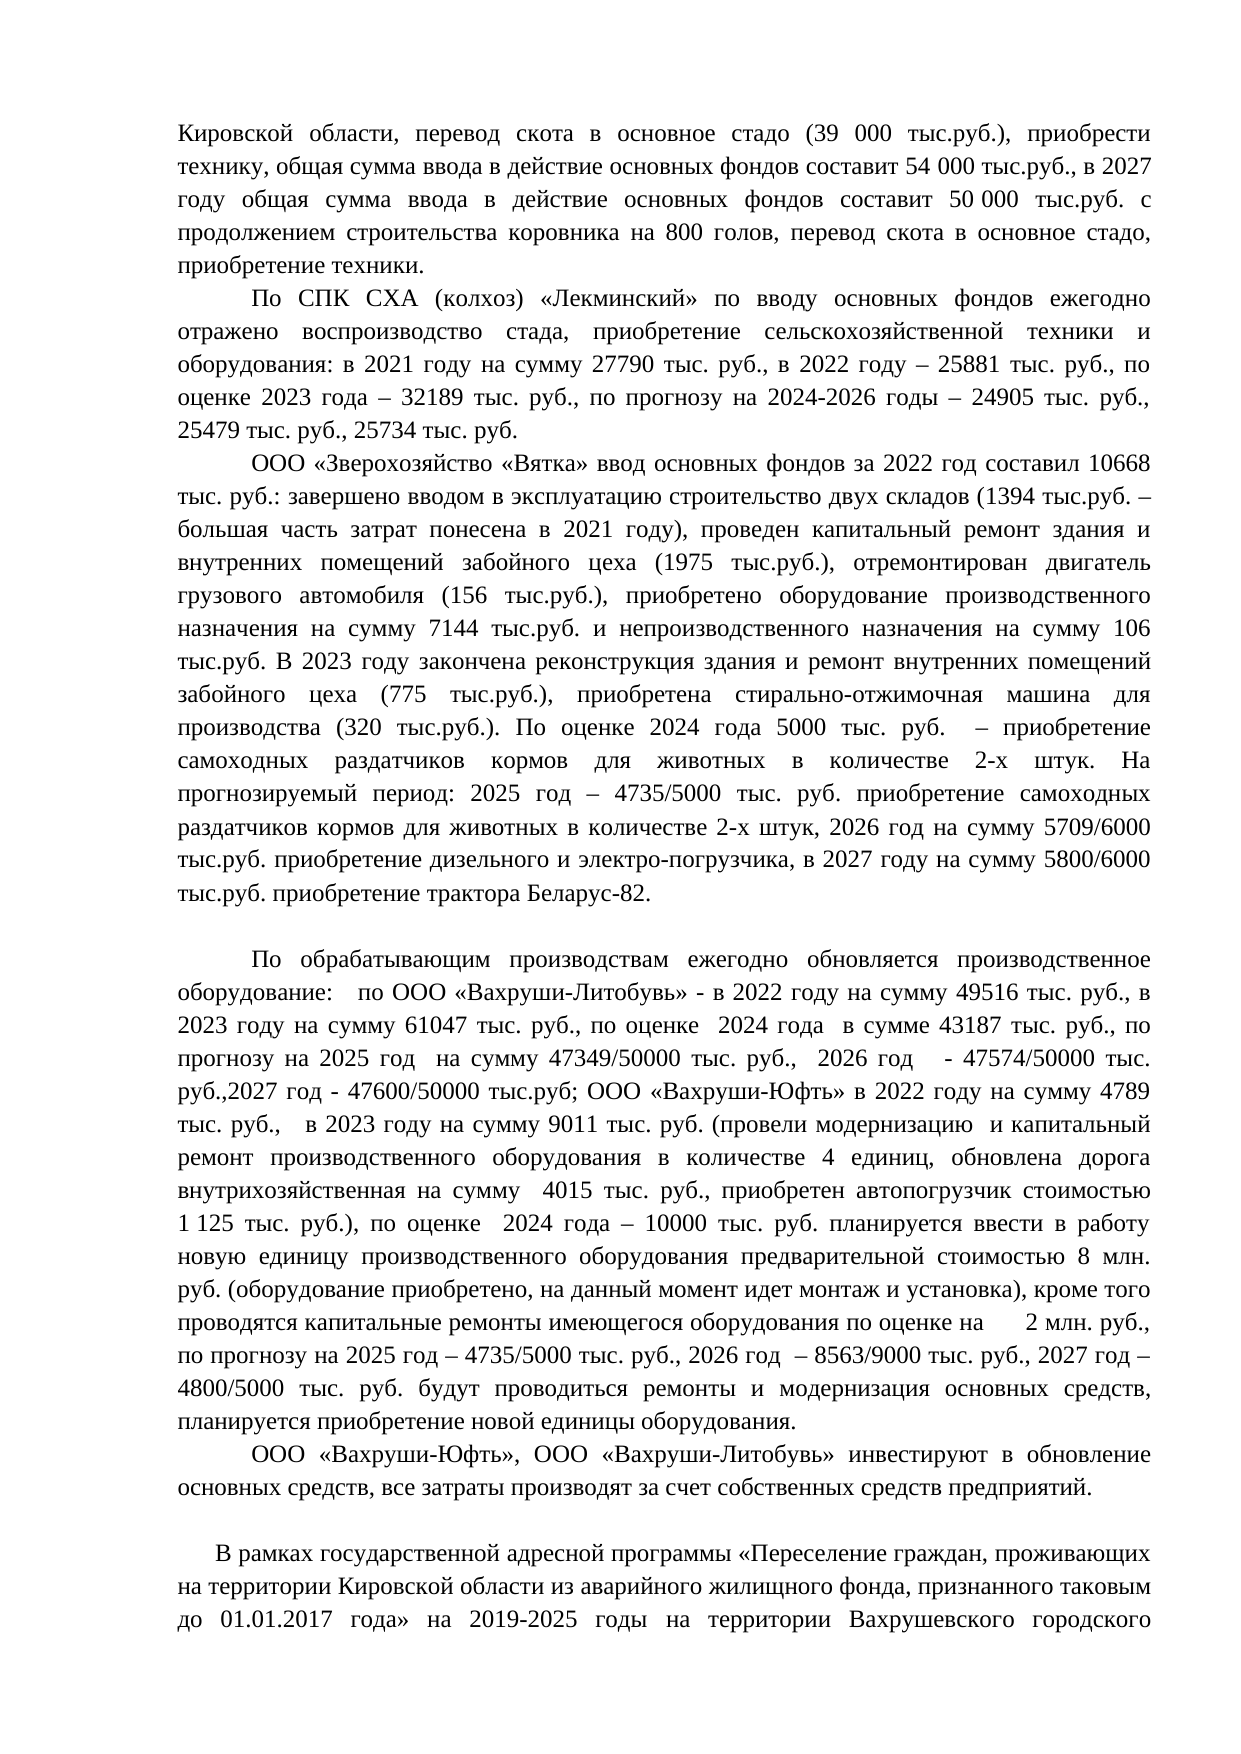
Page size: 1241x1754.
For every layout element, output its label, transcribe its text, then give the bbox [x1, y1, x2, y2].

text По СПК СХА (колхоз) «Лекминский» по вводу основных фондов ежегодно отражено воспроизводство стада, приобретение сельскохозяйственной техники и оборудования: в 2021 году на сумму 27790 тыс. руб., в 2022 году – 25881 тыс. руб., по оценке 2023 года – 32189 тыс. руб., по прогнозу на 2024-2026 годы – 24905 тыс. руб., 25479 тыс. руб., 25734 тыс. руб. [177, 283, 1152, 444]
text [177, 1538, 1152, 1633]
text ООО «Вахруши-Юфть», ООО «Вахруши-Литобувь» инвестируют в обновление основных средств, все затраты производят за счет собственных средств предприятий. [177, 1439, 1152, 1501]
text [177, 118, 1152, 279]
text ООО «Зверохозяйство «Вятка» ввод основных фондов за 2022 год составил 10668 тыс. руб.: завершено вводом в эксплуатацию строительство двух складов (1394 тыс.руб. – большая часть затрат понесена в 2021 году), проведен капитальный ремонт здания и внутренних помещений забойного цеха (1975 тыс.руб.), отремонтирован двигатель грузового автомобиля (156 тыс.руб.), приобретено оборудование производственного назначения на сумму 7144 тыс.руб. и непроизводственного назначения на сумму 106 тыс.руб. В 2023 году закончена реконструкция здания и ремонт внутренних помещений забойного цеха (775 тыс.руб.), приобретена стирально-отжимочная машина для производства (320 тыс.руб.). По оценке 2024 года 5000 тыс. руб. – приобретение самоходных раздатчиков кормов для животных в количестве 2-х штук. На прогнозируемый период: 2025 год – 4735/5000 тыс. руб. приобретение самоходных раздатчиков кормов для животных в количестве 2-х штук, 2026 год на сумму 5709/6000 тыс.руб. приобретение дизельного и электро-погрузчика, в 2027 году на сумму 5800/6000 тыс.руб. приобретение трактора Беларус-82. [177, 448, 1152, 906]
text По обрабатывающим производствам ежегодно обновляется производственное оборудование: по ООО «Вахруши-Литобувь» - в 2022 году на сумму 49516 тыс. руб., в 2023 году на сумму 61047 тыс. руб., по оценке 2024 года в сумме 43187 тыс. руб., по прогнозу на 2025 год на сумму 47349/50000 тыс. руб., 2026 год - 47574/50000 тыс. руб.,2027 год - 47600/50000 тыс.руб; ООО «Вахруши-Юфть» в 2022 году на сумму 4789 тыс. руб., в 2023 году на сумму 9011 тыс. руб. (провели модернизацию и капитальный ремонт производственного оборудования в количестве 4 единиц, обновлена дорога внутрихозяйственная на сумму 4015 тыс. руб., приобретен автопогрузчик стоимостью 1 125 тыс. руб.), по оценке 2024 года – 10000 тыс. руб. планируется ввести в работу новую единицу производственного оборудования предварительной стоимостью 8 млн. руб. (оборудование приобретено, на данный момент идет монтаж и установка), кроме того проводятся капитальные ремонты имеющегося оборудования по оценке на 2 млн. руб., по прогнозу на 2025 год – 4735/5000 тыс. руб., 2026 год – 8563/9000 тыс. руб., 2027 год – 4800/5000 тыс. руб. будут проводиться ремонты и модернизация основных средств, планируется приобретение новой единицы оборудования. [177, 944, 1152, 1435]
